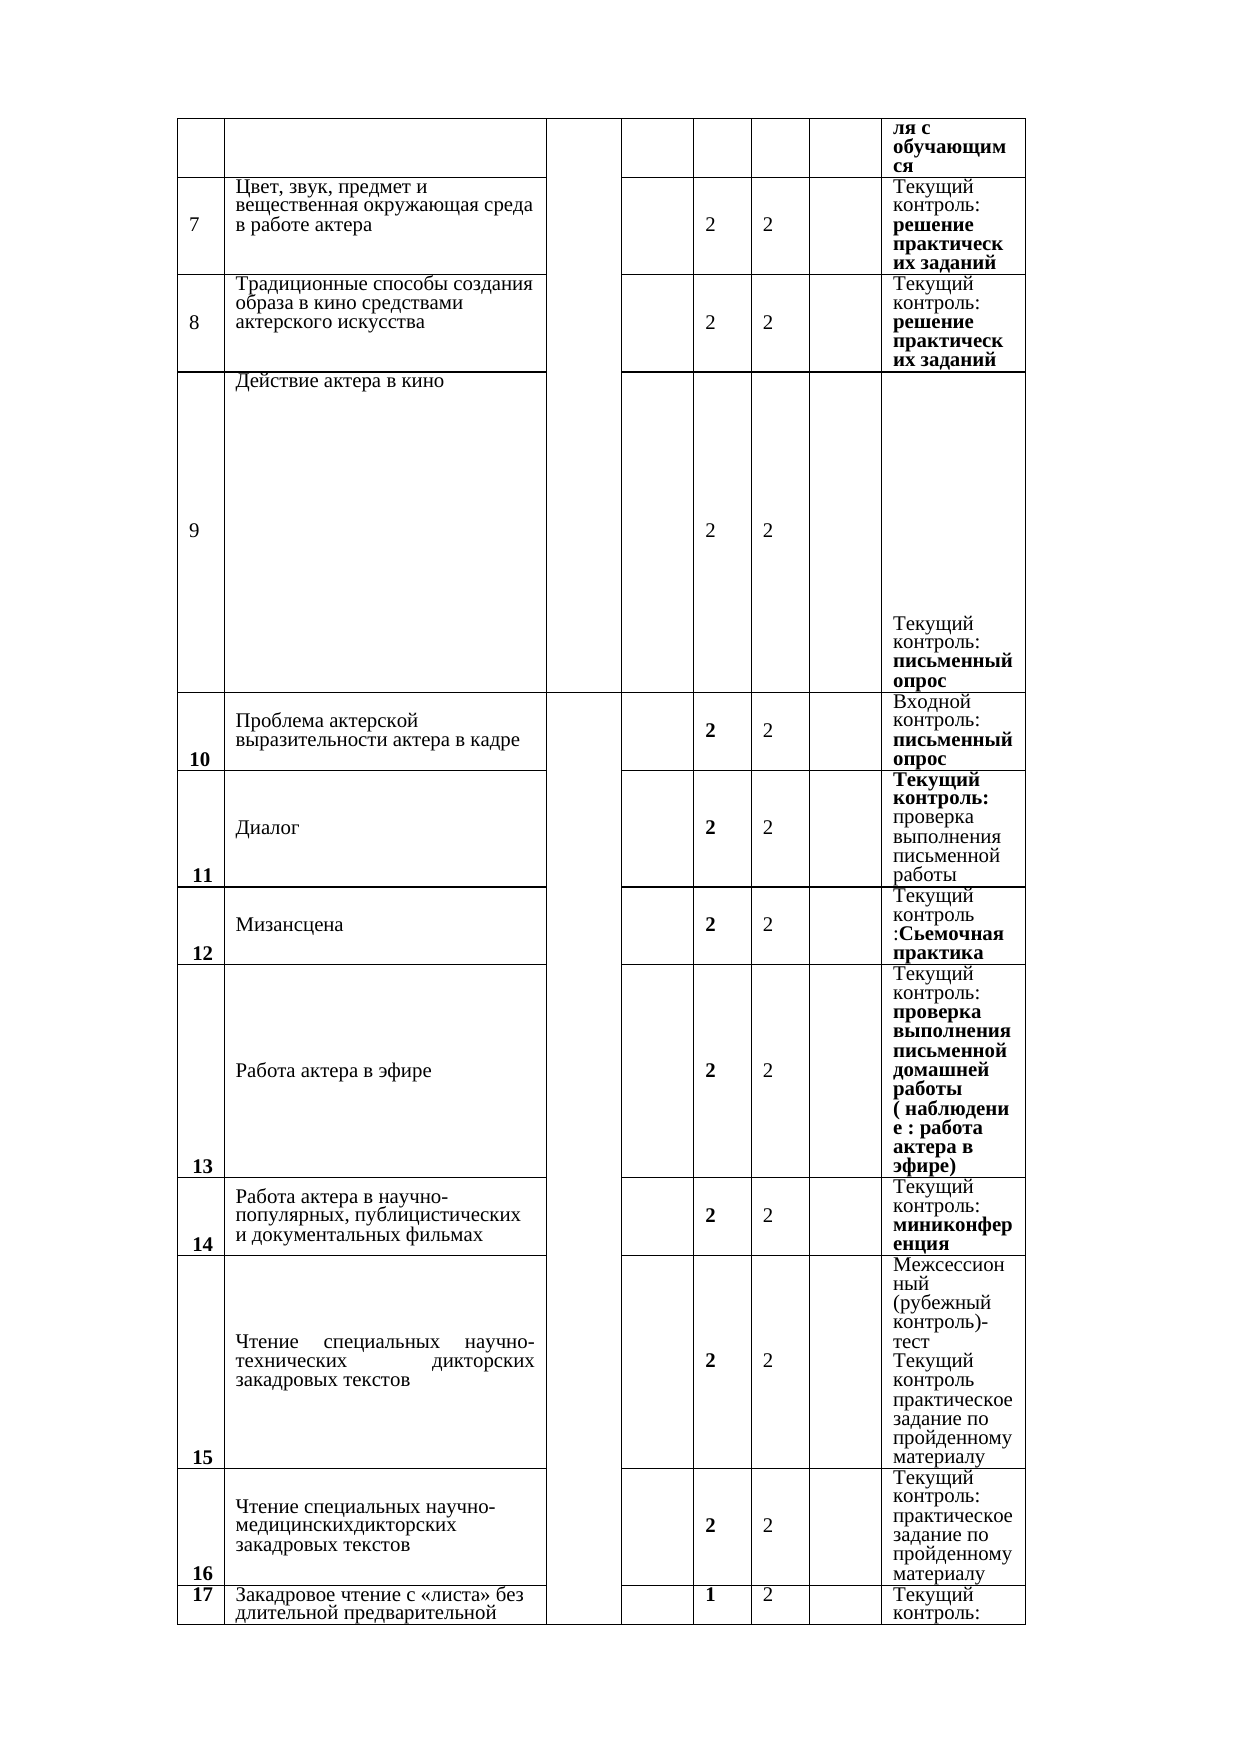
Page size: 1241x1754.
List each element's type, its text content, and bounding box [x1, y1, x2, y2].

table_cell Текущий контроль: письменный опрос [882, 373, 1025, 692]
table_cell 14 [178, 1178, 224, 1255]
table_cell Цвет, звук, предмет и вещественная окружающая среда в работе актера [225, 178, 546, 274]
table_cell Диалог [225, 771, 546, 886]
table_cell 2 [694, 693, 751, 770]
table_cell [225, 119, 546, 177]
table_cell Чтение специальных научно-медицинскихдикторских закадровых текстов [225, 1469, 546, 1584]
table_cell Традиционные способы создания образа в кино средствами актерского искусства [225, 275, 546, 371]
table_cell Мизансцена [225, 888, 546, 964]
table_cell [547, 693, 621, 1624]
table_cell [622, 965, 693, 1177]
table_cell Действие актера в кино [225, 373, 546, 692]
table_cell 2 [752, 1256, 809, 1468]
table_cell [622, 119, 693, 177]
table_cell Работа актера в научно-популярных, публицистических и документальных фильмах [225, 1178, 546, 1255]
table_cell 2 [694, 1256, 751, 1468]
table_cell Входной контроль: письменный опрос [882, 693, 1025, 770]
table_cell 2 [694, 178, 751, 274]
table_cell [810, 373, 881, 692]
table_cell 2 [752, 771, 809, 886]
table_cell Текущий контроль: проверка выполнения письменной работы [882, 771, 1025, 886]
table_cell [225, 1586, 546, 1624]
table_cell Текущий контроль:Сьемочная практика [882, 888, 1025, 964]
table_cell [810, 119, 881, 177]
table_cell 2 [752, 1586, 809, 1624]
table_cell Текущий контроль: решение практических заданий [882, 275, 1025, 371]
table_cell 2 [694, 1469, 751, 1584]
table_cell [882, 119, 1025, 177]
table_cell 9 [178, 373, 224, 692]
table_cell [810, 275, 881, 371]
table_cell 7 [178, 178, 224, 274]
table_cell [810, 1178, 881, 1255]
table_cell [622, 1256, 693, 1468]
table_cell 10 [178, 693, 224, 770]
table_cell [810, 771, 881, 886]
table_cell 2 [694, 1178, 751, 1255]
table_cell Текущий контроль: решение практических заданий [882, 178, 1025, 274]
table_cell 2 [752, 275, 809, 371]
table_cell 2 [752, 965, 809, 1177]
table_cell Межсессионный (рубежный контроль)-тест Текущий контроль практическое задание по пройденному материалу [882, 1256, 1025, 1468]
table_cell 2 [694, 888, 751, 964]
table_cell [810, 965, 881, 1177]
table_cell 11 [178, 771, 224, 886]
table_cell [622, 275, 693, 371]
table_cell 2 [694, 965, 751, 1177]
table_cell [810, 693, 881, 770]
table_cell 2 [752, 119, 809, 177]
table_cell 15 [178, 1256, 224, 1468]
table_cell Чтение специальных научно-технических дикторских закадровых текстов [225, 1256, 546, 1468]
table_cell [810, 1256, 881, 1468]
table_cell [622, 888, 693, 964]
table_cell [882, 1586, 1025, 1624]
table_cell 2 [752, 373, 809, 692]
table_cell 2 [694, 373, 751, 692]
table_cell 8 [178, 275, 224, 371]
table_cell Текущий контроль: практическое задание по пройденному материалу [882, 1469, 1025, 1584]
table_cell 1 [694, 1586, 751, 1624]
table_cell 16 [178, 1469, 224, 1584]
table_cell 12 [178, 888, 224, 964]
table_cell 6 [178, 119, 224, 177]
table_cell 2 [752, 888, 809, 964]
table_cell 2 [694, 275, 751, 371]
table_cell 2 [752, 1469, 809, 1584]
table_cell [622, 178, 693, 274]
table_cell [622, 693, 693, 770]
table_cell [622, 1586, 693, 1624]
table_cell Текущий контроль: миниконференция [882, 1178, 1025, 1255]
table_cell 2 [694, 119, 751, 177]
table_cell [810, 1469, 881, 1584]
table_cell 2 [694, 771, 751, 886]
table_cell [622, 771, 693, 886]
table_cell 2 [752, 178, 809, 274]
table_cell [810, 888, 881, 964]
table_cell [622, 373, 693, 692]
table_cell Проблема актерской выразительности актера в кадре [225, 693, 546, 770]
table_cell 17 [178, 1586, 224, 1624]
table_cell [810, 178, 881, 274]
table_cell [810, 1586, 881, 1624]
table_cell 2 [752, 693, 809, 770]
table_cell 2 [752, 1178, 809, 1255]
table_cell [622, 1469, 693, 1584]
table_cell Текущий контроль: проверка выполнения письменной домашней работы ( наблюдение : работа актера в эфире) [882, 965, 1025, 1177]
table_cell [622, 1178, 693, 1255]
table_cell Работа актера в эфире [225, 965, 546, 1177]
table_cell 13 [178, 965, 224, 1177]
